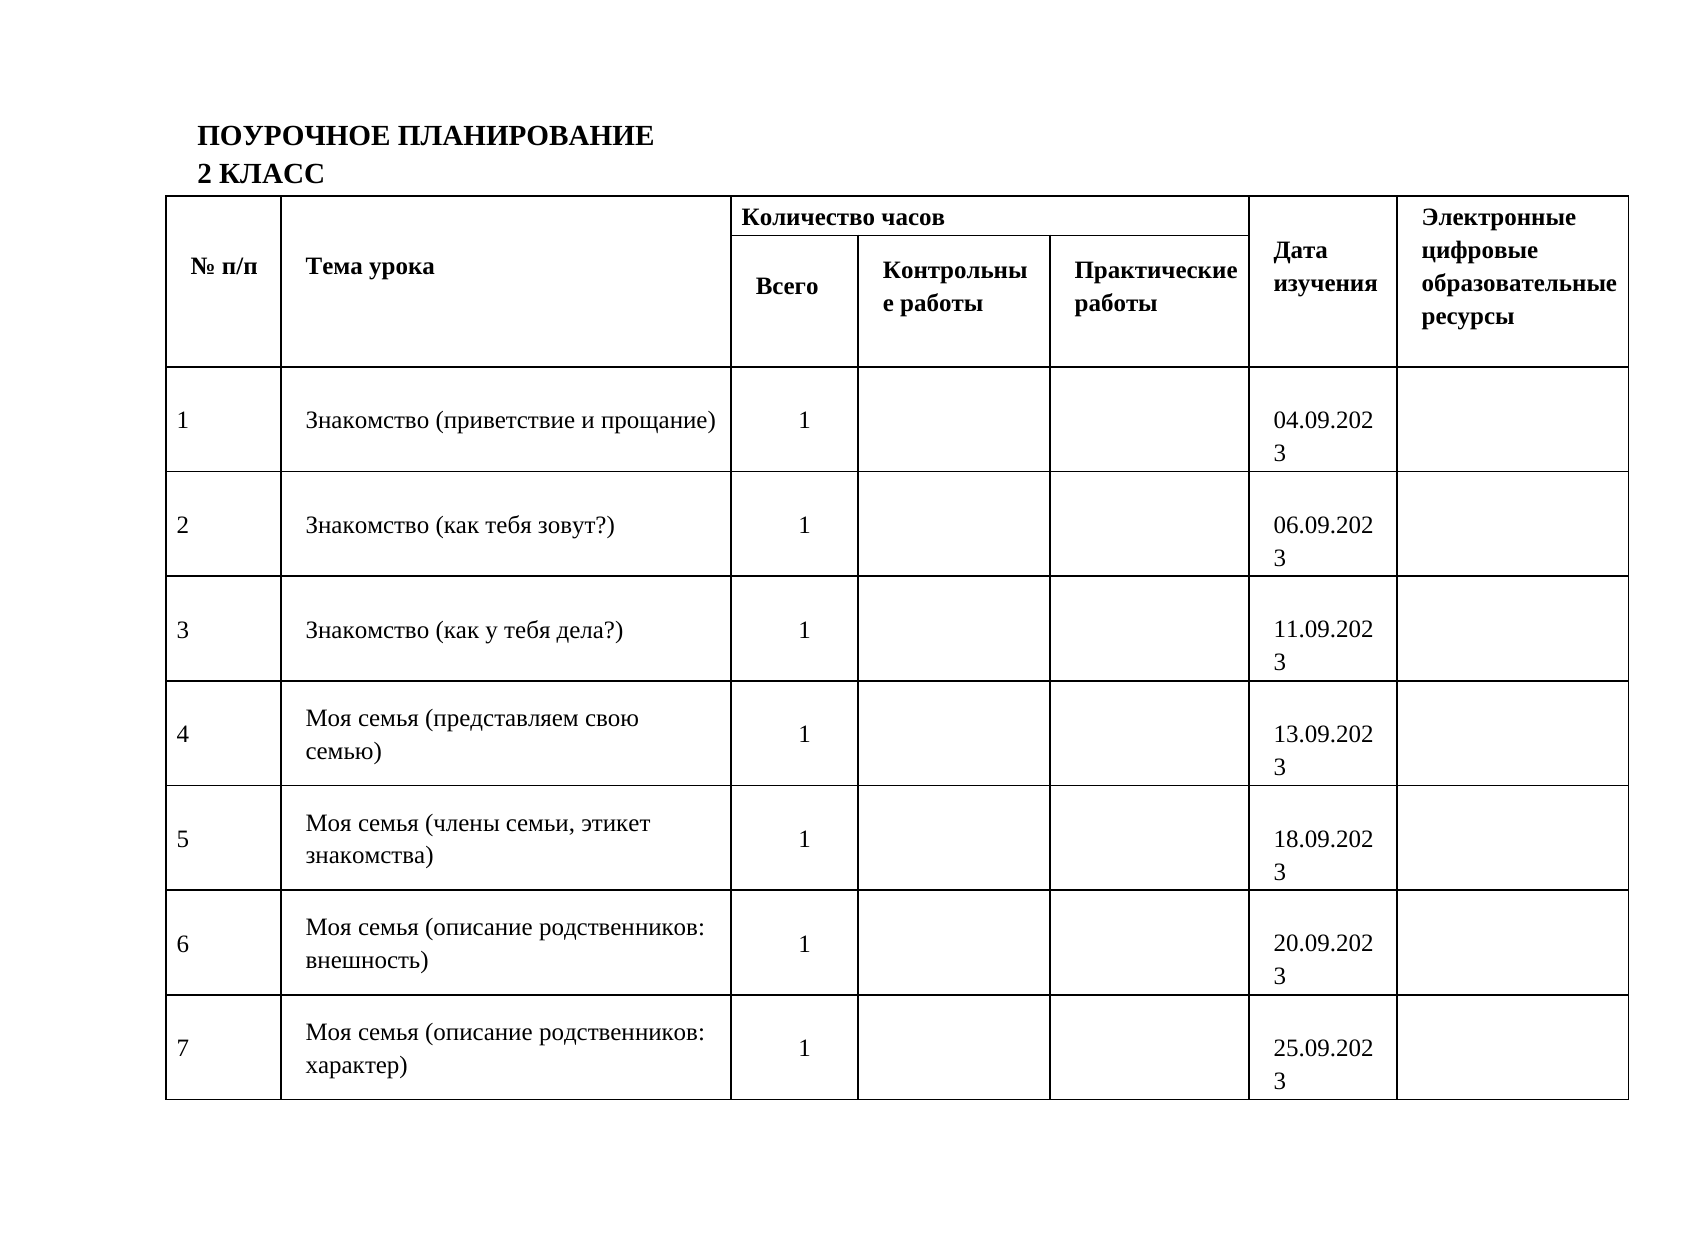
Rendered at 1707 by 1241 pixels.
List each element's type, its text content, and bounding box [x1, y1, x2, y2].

table_cell Знакомство (как тебя зовут?) [282, 472, 730, 575]
table_cell [859, 472, 1049, 575]
table_cell Всего [732, 236, 857, 366]
table_cell 25.09.2023 [1250, 996, 1396, 1099]
table_cell [859, 891, 1049, 994]
table_cell 1 [167, 368, 280, 471]
text 2 КЛАСС [190, 157, 1618, 190]
table_cell [859, 577, 1049, 680]
table_cell 1 [732, 786, 857, 889]
table_cell [1051, 577, 1248, 680]
table_cell Знакомство (как у тебя дела?) [282, 577, 730, 680]
text ПОУРОЧНОЕ ПЛАНИРОВАНИЕ [190, 118, 1618, 152]
table_cell Знакомство (приветствие и прощание) [282, 368, 730, 471]
table_cell [1398, 682, 1628, 785]
table_cell 2 [167, 472, 280, 575]
table_cell [1051, 996, 1248, 1099]
table_cell [1051, 891, 1248, 994]
table_cell Моя семья (описание родственников: характер) [282, 996, 730, 1099]
table_cell 5 [167, 786, 280, 889]
table_cell [1398, 996, 1628, 1099]
table_cell [859, 786, 1049, 889]
table_cell 13.09.2023 [1250, 682, 1396, 785]
table_header Электронные цифровые образовательные ресурсы [1398, 197, 1628, 366]
table_cell Моя семья (представляем свою семью) [282, 682, 730, 785]
table_cell [1051, 682, 1248, 785]
table_cell [1051, 368, 1248, 471]
table_cell [1398, 368, 1628, 471]
table_cell [1398, 786, 1628, 889]
table_cell [859, 368, 1049, 471]
table_cell 1 [732, 891, 857, 994]
table_cell 3 [167, 577, 280, 680]
table_cell Практические работы [1051, 236, 1248, 366]
table_cell 20.09.2023 [1250, 891, 1396, 994]
table_cell Моя семья (описание родственников: внешность) [282, 891, 730, 994]
table_cell 18.09.2023 [1250, 786, 1396, 889]
table_cell 7 [167, 996, 280, 1099]
table_header Тема урока [282, 197, 730, 366]
table_cell 1 [732, 577, 857, 680]
table_cell [1051, 786, 1248, 889]
table_header № п/п [167, 197, 280, 366]
table_cell 1 [732, 368, 857, 471]
table_header Дата изучения [1250, 197, 1396, 366]
table_cell [859, 996, 1049, 1099]
table_cell 04.09.2023 [1250, 368, 1396, 471]
table_cell [1398, 472, 1628, 575]
table_cell 1 [732, 472, 857, 575]
table_cell [1398, 577, 1628, 680]
table_cell [1051, 472, 1248, 575]
table_cell 1 [732, 682, 857, 785]
table_header Количество часов [732, 197, 1248, 234]
table_cell [1398, 891, 1628, 994]
table_cell 4 [167, 682, 280, 785]
table_cell 1 [732, 996, 857, 1099]
table_cell 6 [167, 891, 280, 994]
table_cell [859, 682, 1049, 785]
table_cell 06.09.2023 [1250, 472, 1396, 575]
table_cell Моя семья (члены семьи, этикет знакомства) [282, 786, 730, 889]
table_cell Контрольные работы [859, 236, 1049, 366]
table_cell 11.09.2023 [1250, 577, 1396, 680]
